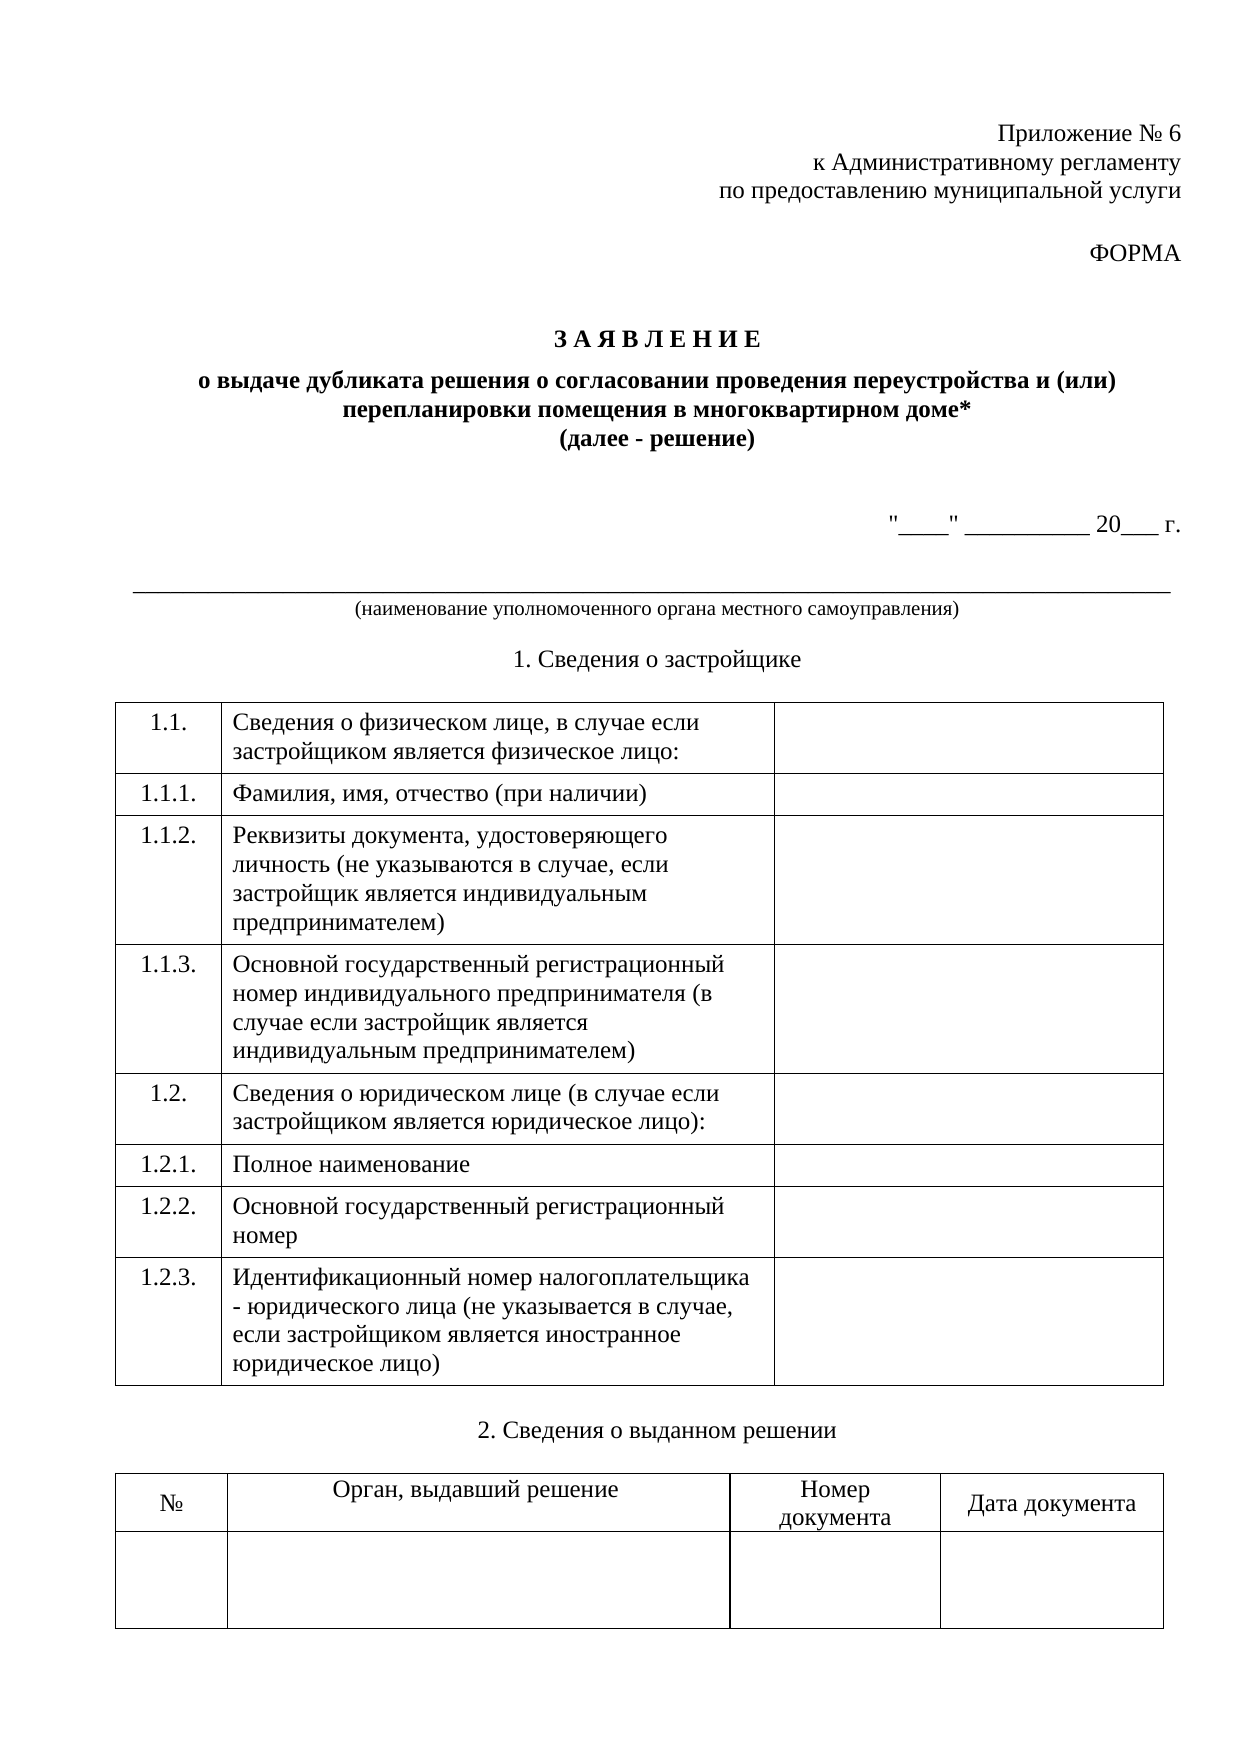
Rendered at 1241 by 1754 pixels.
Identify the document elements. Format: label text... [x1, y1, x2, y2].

table_cell [941, 1532, 1163, 1628]
text (наименование уполномоченного органа местного самоуправления) [133, 595, 1181, 620]
text "____" __________ 20___ г. [133, 509, 1181, 538]
table_cell [731, 1532, 940, 1628]
text по предоставлению муниципальной услуги [546, 176, 1181, 204]
table_header Орган, выдавший решение [228, 1474, 729, 1531]
table_header [775, 703, 1163, 773]
table_cell Сведения о юридическом лице (в случае если застройщиком является юридическое лицо): [222, 1074, 774, 1143]
table_cell 1.1.1. [116, 774, 221, 815]
table_cell [775, 1145, 1163, 1186]
text Приложение № 6 [133, 118, 1181, 147]
table_header № [116, 1474, 227, 1531]
text (далее - решение) [133, 423, 1181, 452]
table_cell [116, 1532, 227, 1628]
text о выдаче дубликата решения о согласовании проведения переустройства и (или) перепланировки помещения в многоквартирном доме* [133, 365, 1181, 423]
table_header Номер документа [731, 1474, 940, 1531]
table_cell 1.2.2. [116, 1187, 221, 1257]
table_header Дата документа [941, 1474, 1163, 1531]
table_cell [775, 1187, 1163, 1257]
table_cell [228, 1532, 729, 1628]
table_cell 1.1.2. [116, 816, 221, 944]
table_cell Основной государственный регистрационный номер индивидуального предпринимателя (в случае если застройщик является индивидуальным предпринимателем) [222, 945, 774, 1072]
table_cell [775, 945, 1163, 1072]
table_cell 1.2.3. [116, 1258, 221, 1385]
text ФОРМА [473, 238, 1181, 267]
table_cell [775, 816, 1163, 944]
table_cell Идентификационный номер налогоплательщика - юридического лица (не указывается в случае, если застройщиком является иностранное юридическое лицо) [222, 1258, 774, 1385]
table_cell Полное наименование [222, 1145, 774, 1186]
table_cell 1.2.1. [116, 1145, 221, 1186]
table_cell 1.1.3. [116, 945, 221, 1072]
table_header Сведения о физическом лице, в случае если застройщиком является физическое лицо: [222, 703, 774, 773]
table_cell [775, 1258, 1163, 1385]
text З А Я В Л Е Н И Е [133, 324, 1181, 353]
table_cell [775, 774, 1163, 815]
text к Административному регламенту [546, 147, 1181, 176]
table_cell [775, 1074, 1163, 1143]
text 1. Сведения о застройщике [133, 644, 1181, 673]
table_header 1.1. [116, 703, 221, 773]
table_cell 1.2. [116, 1074, 221, 1143]
table_cell Фамилия, имя, отчество (при наличии) [222, 774, 774, 815]
text ___________________________________________________________________________________ [133, 567, 1181, 595]
text 2. Сведения о выданном решении [133, 1415, 1181, 1444]
table_cell Реквизиты документа, удостоверяющего личность (не указываются в случае, если застройщик является индивидуальным предпринимателем) [222, 816, 774, 944]
table_cell Основной государственный регистрационный номер [222, 1187, 774, 1257]
